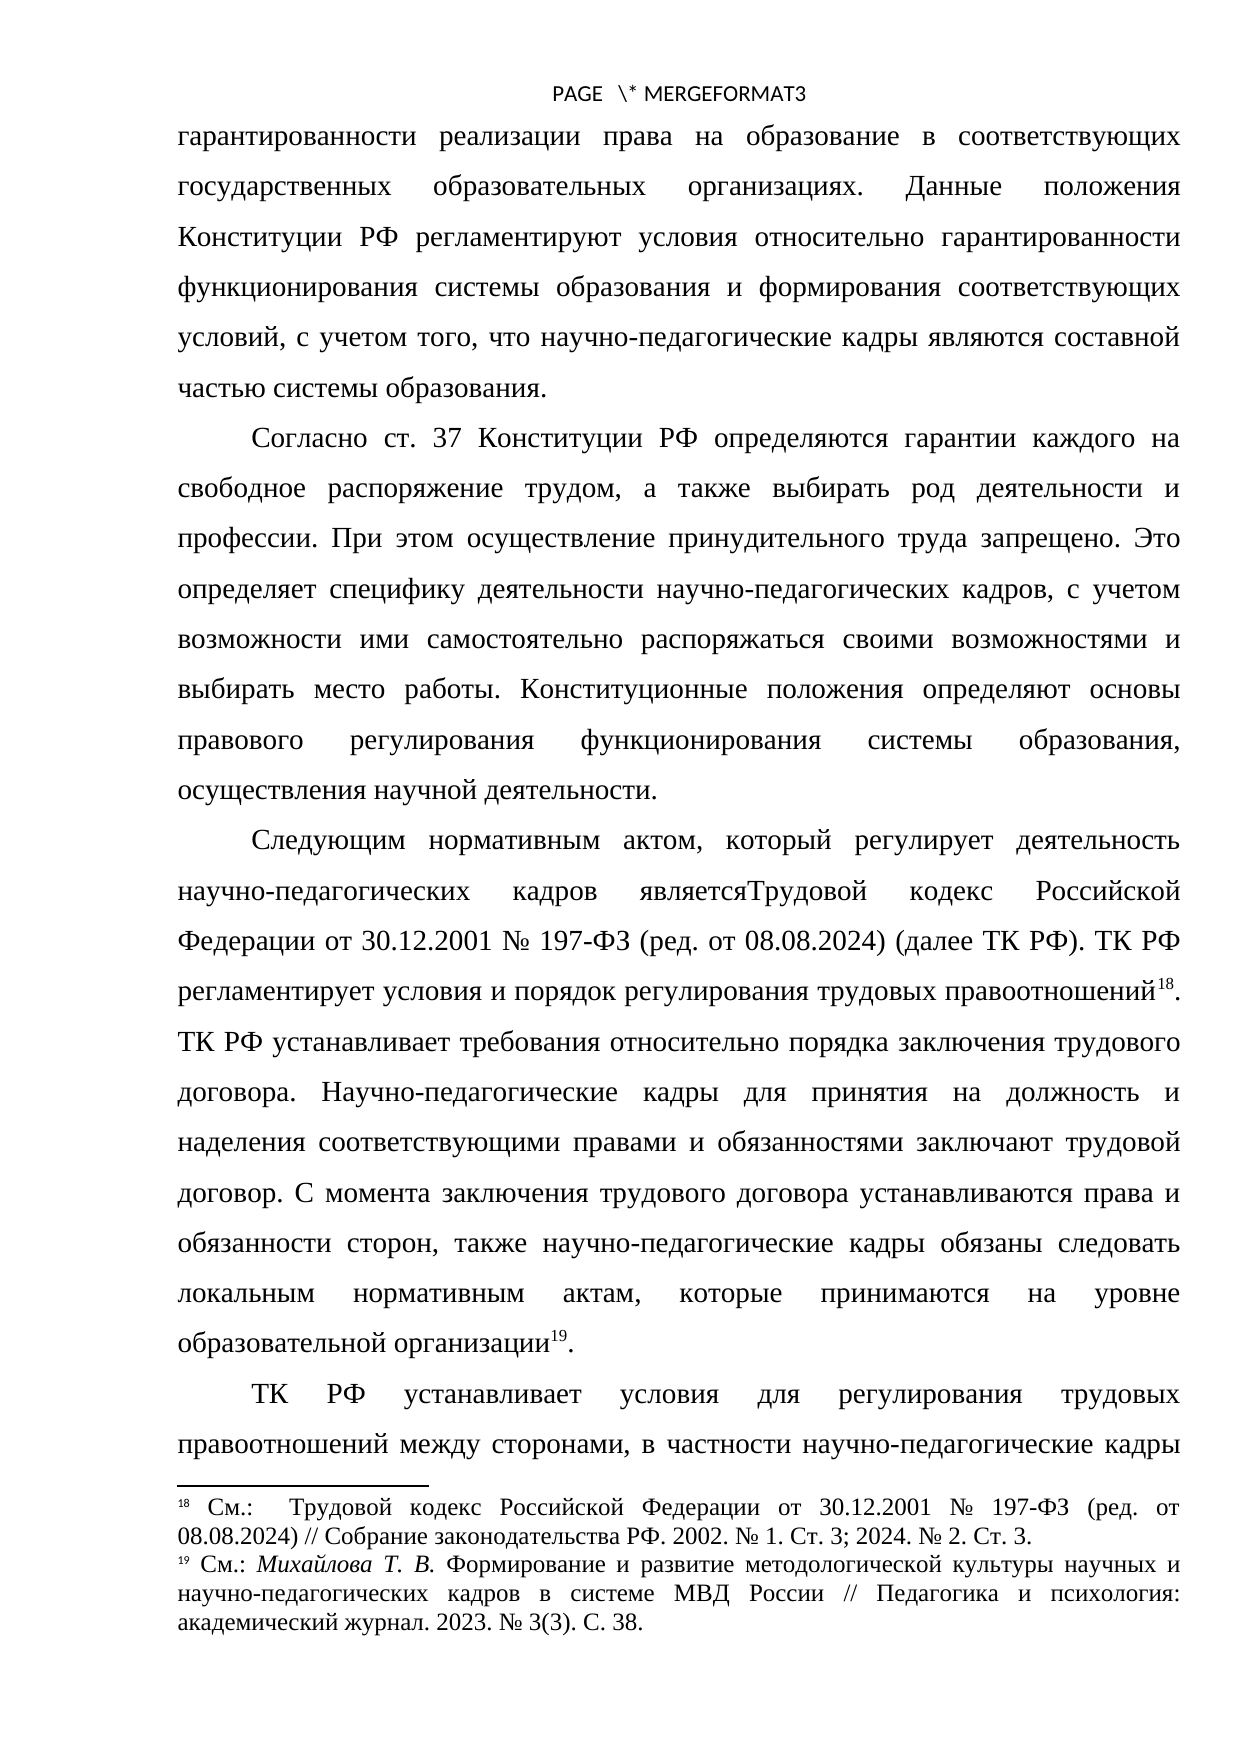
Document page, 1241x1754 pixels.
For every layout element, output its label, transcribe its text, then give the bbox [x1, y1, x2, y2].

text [177, 118, 1181, 403]
text Следующим нормативным актом, который регулирует деятельность научно-педагогических кадров являетсяТрудовой кодекс Российской Федерации от 30.12.2001 № 197-ФЗ (ред. от 08.08.2024) (далее ТК РФ). ТК РФ регламентирует условия и порядок регулирования трудовых правоотношений. ТК РФ устанавливает требования относительно порядка заключения трудового договора. Научно-педагогические кадры для принятия на должность и наделения соответствующими правами и обязанностями заключают трудовой договор. С момента заключения трудового договора устанавливаются права и обязанности сторон, также научно-педагогические кадры обязаны следовать локальным нормативным актам, которые принимаются на уровне образовательной организации. [177, 822, 1181, 1359]
text Согласно ст. 37 Конституции РФ определяются гарантии каждого на свободное распоряжение трудом, а также выбирать род деятельности и профессии. При этом осуществление принудительного труда запрещено. Это определяет специфику деятельности научно-педагогических кадров, с учетом возможности ими самостоятельно распоряжаться своими возможностями и выбирать место работы. Конституционные положения определяют основы правового регулирования функционирования системы образования, осуществления научной деятельности. [177, 420, 1181, 806]
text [177, 1376, 1181, 1460]
